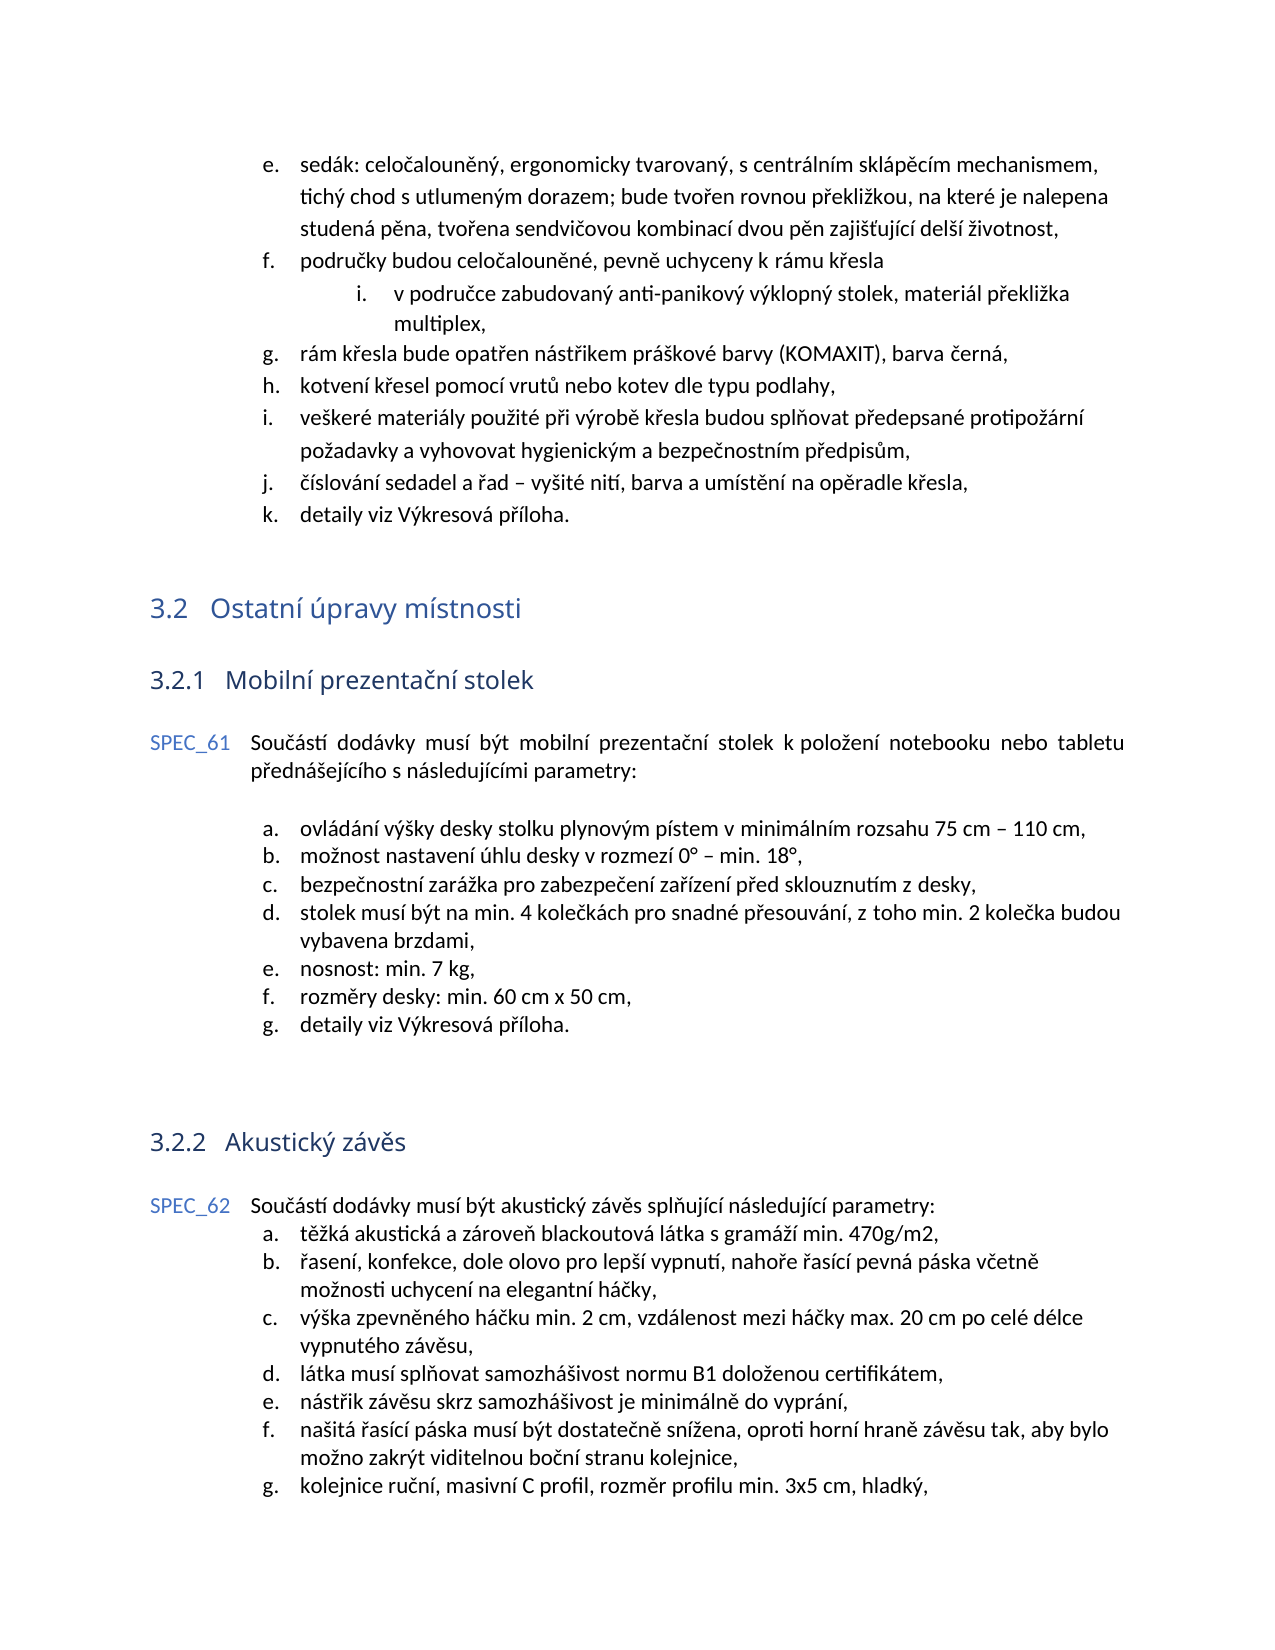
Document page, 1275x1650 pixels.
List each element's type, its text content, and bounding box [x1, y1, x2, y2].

list sedák: celočalouněný, ergonomicky tvarovaný, s centrálním sklápěcím mechanismem, tichý chod s utlumeným dorazem; bude tvořen rovnou překližkou, na které je nalepena studená pěna, tvořena sendvičovou kombinací dvou pěn zajišťující delší životnost, [262, 150, 1125, 242]
list područky budou celočalouněné, pevně uchyceny k rámu křesla [262, 247, 1125, 274]
list rozměry desky: min. 60 cm x 50 cm, [262, 982, 1125, 1010]
list našitá řasící páska musí být dostatečně snížena, oproti horní hraně závěsu tak, aby bylo možno zakrýt viditelnou boční stranu kolejnice, [262, 1415, 1125, 1471]
list látka musí splňovat samozhášivost normu B1 doloženou certifikátem, [262, 1359, 1125, 1387]
list detaily viz Výkresová příloha. [262, 500, 1125, 528]
list kotvení křesel pomocí vrutů nebo kotev dle typu podlahy, [262, 371, 1125, 399]
list řasení, konfekce, dole olovo pro lepší vypnutí, nahoře řasící pevná páska včetně možnosti uchycení na elegantní háčky, [262, 1247, 1125, 1303]
subtitle Akustický závěs [150, 1125, 1125, 1159]
list možnost nastavení úhlu desky v rozmezí 0° – min. 18°, [262, 842, 1125, 870]
list nosnost: min. 7 kg, [262, 954, 1125, 982]
list Součástí dodávky musí být mobilní prezentační stolek k položení notebooku nebo tabletu přednášejícího s následujícími parametry: [150, 728, 1125, 784]
list výška zpevněného háčku min. 2 cm, vzdálenost mezi háčky max. 20 cm po celé délce vypnutého závěsu, [262, 1303, 1125, 1359]
list stolek musí být na min. 4 kolečkách pro snadné přesouvání, z toho min. 2 kolečka budou vybavena brzdami, [262, 898, 1125, 954]
list ovládání výšky desky stolku plynovým pístem v minimálním rozsahu 75 cm – 110 cm, [262, 814, 1125, 842]
list těžká akustická a zároveň blackoutová látka s gramáží min. 470g/m2, [262, 1219, 1125, 1247]
list veškeré materiály použité při výrobě křesla budou splňovat předepsané protipožární požadavky a vyhovovat hygienickým a bezpečnostním předpisům, [262, 403, 1125, 464]
list v područce zabudovaný anti-panikový výklopný stolek, materiál překližka multiplex, [356, 279, 1125, 337]
list nástřik závěsu skrz samozhášivost je minimálně do vyprání, [262, 1387, 1125, 1415]
list kolejnice ruční, masivní C profil, rozměr profilu min. 3x5 cm, hladký, [262, 1471, 1125, 1499]
list číslování sedadel a řad – vyšité nití, barva a umístění na opěradle křesla, [262, 468, 1125, 496]
list Součástí dodávky musí být akustický závěs splňující následující parametry: [150, 1191, 1125, 1219]
subtitle Mobilní prezentační stolek [150, 662, 1125, 697]
list rám křesla bude opatřen nástřikem práškové barvy (KOMAXIT), barva černá, [262, 339, 1125, 367]
subtitle Ostatní úpravy místnosti [150, 590, 1125, 627]
list bezpečnostní zarážka pro zabezpečení zařízení před sklouznutím z desky, [262, 870, 1125, 898]
list detaily viz Výkresová příloha. [262, 1010, 1125, 1038]
